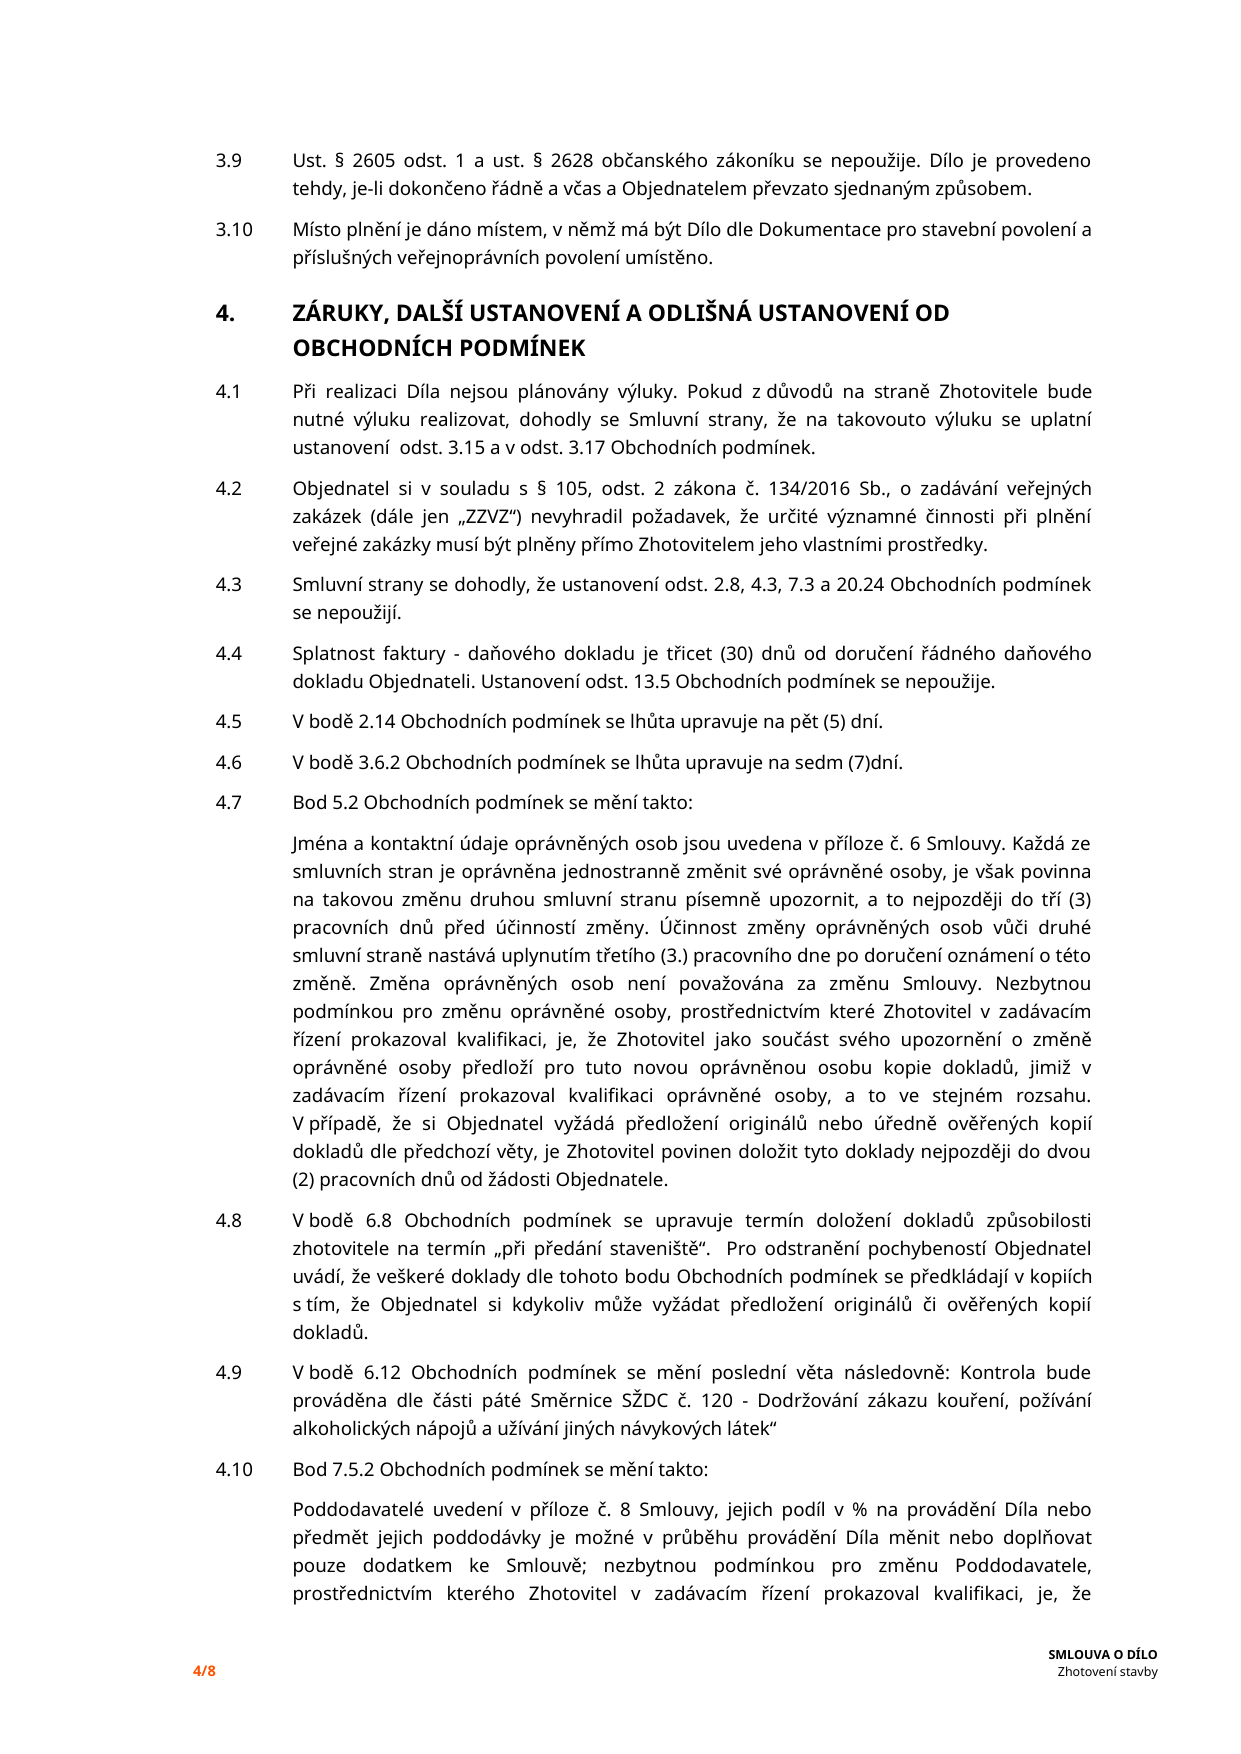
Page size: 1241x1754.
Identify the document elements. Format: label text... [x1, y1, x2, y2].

text Bod 5.2 Obchodních podmínek se mění takto: [216, 789, 1093, 815]
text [292, 1497, 1093, 1606]
text Splatnost faktury - daňového dokladu je třicet (30) dnů od doručení řádného daňového dokladu Objednateli. Ustanovení odst. 13.5 Obchodních podmínek se nepoužije. [216, 640, 1093, 693]
text Objednatel si v souladu s § 105, odst. 2 zákona č. 134/2016 Sb., o zadávání veřejných zakázek (dále jen „ZZVZ“) nevyhradil požadavek, že určité významné činnosti při plnění veřejné zakázky musí být plněny přímo Zhotovitelem jeho vlastními prostředky. [216, 475, 1093, 556]
text V bodě 2.14 Obchodních podmínek se lhůta upravuje na pět (5) dní. [216, 708, 1093, 734]
text V bodě 3.6.2 Obchodních podmínek se lhůta upravuje na sedm (7)dní. [216, 749, 1093, 774]
text V bodě 6.12 Obchodních podmínek se mění poslední věta následovně: Kontrola bude prováděna dle části páté Směrnice SŽDC č. 120 - Dodržování zákazu kouření, požívání alkoholických nápojů a užívání jiných návykových látek“ [216, 1359, 1093, 1441]
text Místo plnění je dáno místem, v němž má být Dílo dle Dokumentace pro stavební povolení a příslušných veřejnoprávních povolení umístěno. [216, 216, 1093, 269]
text Bod 7.5.2 Obchodních podmínek se mění takto: [216, 1456, 1093, 1482]
text Při realizaci Díla nejsou plánovány výluky. Pokud z důvodů na straně Zhotovitele bude nutné výluku realizovat, dohodly se Smluvní strany, že na takovouto výluku se uplatní ustanovení odst. 3.15 a v odst. 3.17 Obchodních podmínek. [216, 378, 1093, 460]
text Smluvní strany se dohodly, že ustanovení odst. 2.8, 4.3, 7.3 a 20.24 Obchodních podmínek se nepoužijí. [216, 571, 1093, 625]
text V bodě 6.8 Obchodních podmínek se upravuje termín doložení dokladů způsobilosti zhotovitele na termín „při předání staveniště“. Pro odstranění pochybeností Objednatel uvádí, že veškeré doklady dle tohoto bodu Obchodních podmínek se předkládají v kopiích s tím, že Objednatel si kdykoliv může vyžádat předložení originálů či ověřených kopií dokladů. [216, 1207, 1093, 1344]
text Jména a kontaktní údaje oprávněných osob jsou uvedena v příloze č. 6 Smlouvy. Každá ze smluvních stran je oprávněna jednostranně změnit své oprávněné osoby, je však povinna na takovou změnu druhou smluvní stranu písemně upozornit, a to nejpozději do tří (3) pracovních dnů před účinností změny. Účinnost změny oprávněných osob vůči druhé smluvní straně nastává uplynutím třetího (3.) pracovního dne po doručení oznámení o této změně. Změna oprávněných osob není považována za změnu Smlouvy. Nezbytnou podmínkou pro změnu oprávněné osoby, prostřednictvím které Zhotovitel v zadávacím řízení prokazoval kvalifikaci, je, že Zhotovitel jako součást svého upozornění o změně oprávněné osoby předloží pro tuto novou oprávněnou osobu kopie dokladů, jimiž v zadávacím řízení prokazoval kvalifikaci oprávněné osoby, a to ve stejném rozsahu. V případě, že si Objednatel vyžádá předložení originálů nebo úředně ověřených kopií dokladů dle předchozí věty, je Zhotovitel povinen doložit tyto doklady nejpozději do dvou (2) pracovních dnů od žádosti Objednatele. [292, 830, 1093, 1192]
text ZÁRUKY, DALŠÍ USTANOVENÍ A ODLIŠNÁ USTANOVENÍ OD OBCHODNÍCH PODMÍNEK [216, 297, 1093, 363]
text Ust. § 2605 odst. 1 a ust. § 2628 občanského zákoníku se nepoužije. Dílo je provedeno tehdy, je-li dokončeno řádně a včas a Objednatelem převzato sjednaným způsobem. [216, 147, 1093, 201]
